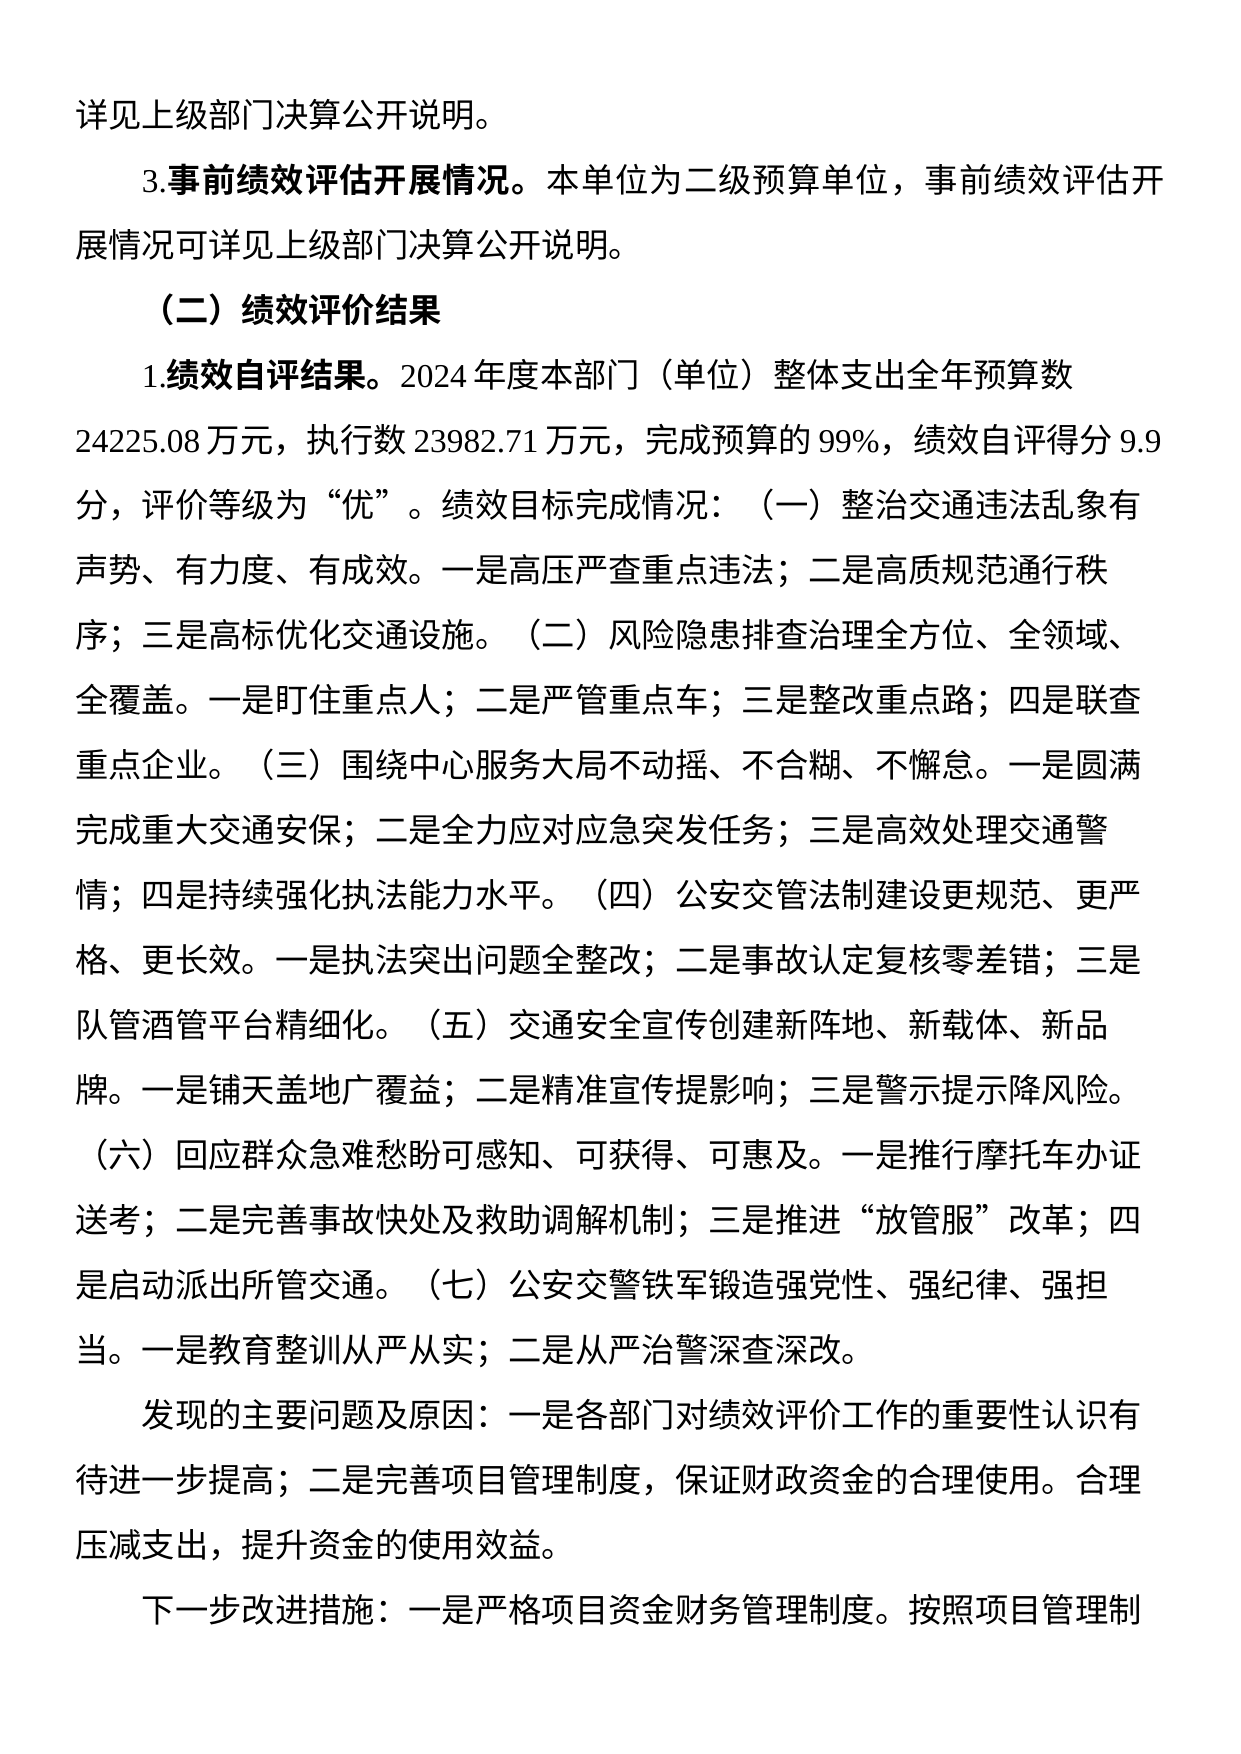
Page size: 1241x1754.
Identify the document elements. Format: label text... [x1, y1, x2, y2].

text 发现的主要问题及原因：一是各部门对绩效评价工作的重要性认识有待进一步提高；二是完善项目管理制度，保证财政资金的合理使用。合理压减支出，提升资金的使用效益。 [75, 1381, 1165, 1576]
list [75, 81, 1165, 146]
text （二）绩效评价结果 [75, 276, 1165, 341]
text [75, 1576, 1165, 1641]
text 3.事前绩效评估开展情况。本单位为二级预算单位，事前绩效评估开展情况可详见上级部门决算公开说明。 [75, 146, 1165, 276]
text 1.绩效自评结果。2024年度本部门（单位）整体支出全年预算数24225.08万元，执行数23982.71万元，完成预算的99%，绩效自评得分9.9分，评价等级为“优”。绩效目标完成情况：（一）整治交通违法乱象有声势、有力度、有成效。一是高压严查重点违法；二是高质规范通行秩序；三是高标优化交通设施。（二）风险隐患排查治理全方位、全领域、全覆盖。一是盯住重点人；二是严管重点车；三是整改重点路；四是联查重点企业。（三）围绕中心服务大局不动摇、不合糊、不懈怠。一是圆满完成重大交通安保；二是全力应对应急突发任务；三是高效处理交通警情；四是持续强化执法能力水平。（四）公安交管法制建设更规范、更严格、更长效。一是执法突出问题全整改；二是事故认定复核零差错；三是队管酒管平台精细化。（五）交通安全宣传创建新阵地、新载体、新品牌。一是铺天盖地广覆益；二是精准宣传提影响；三是警示提示降风险。（六）回应群众急难愁盼可感知、可获得、可惠及。一是推行摩托车办证送考；二是完善事故快处及救助调解机制；三是推进“放管服”改革；四是启动派出所管交通。（七）公安交警铁军锻造强党性、强纪律、强担当。一是教育整训从严从实；二是从严治警深查深改。 [75, 341, 1165, 1381]
